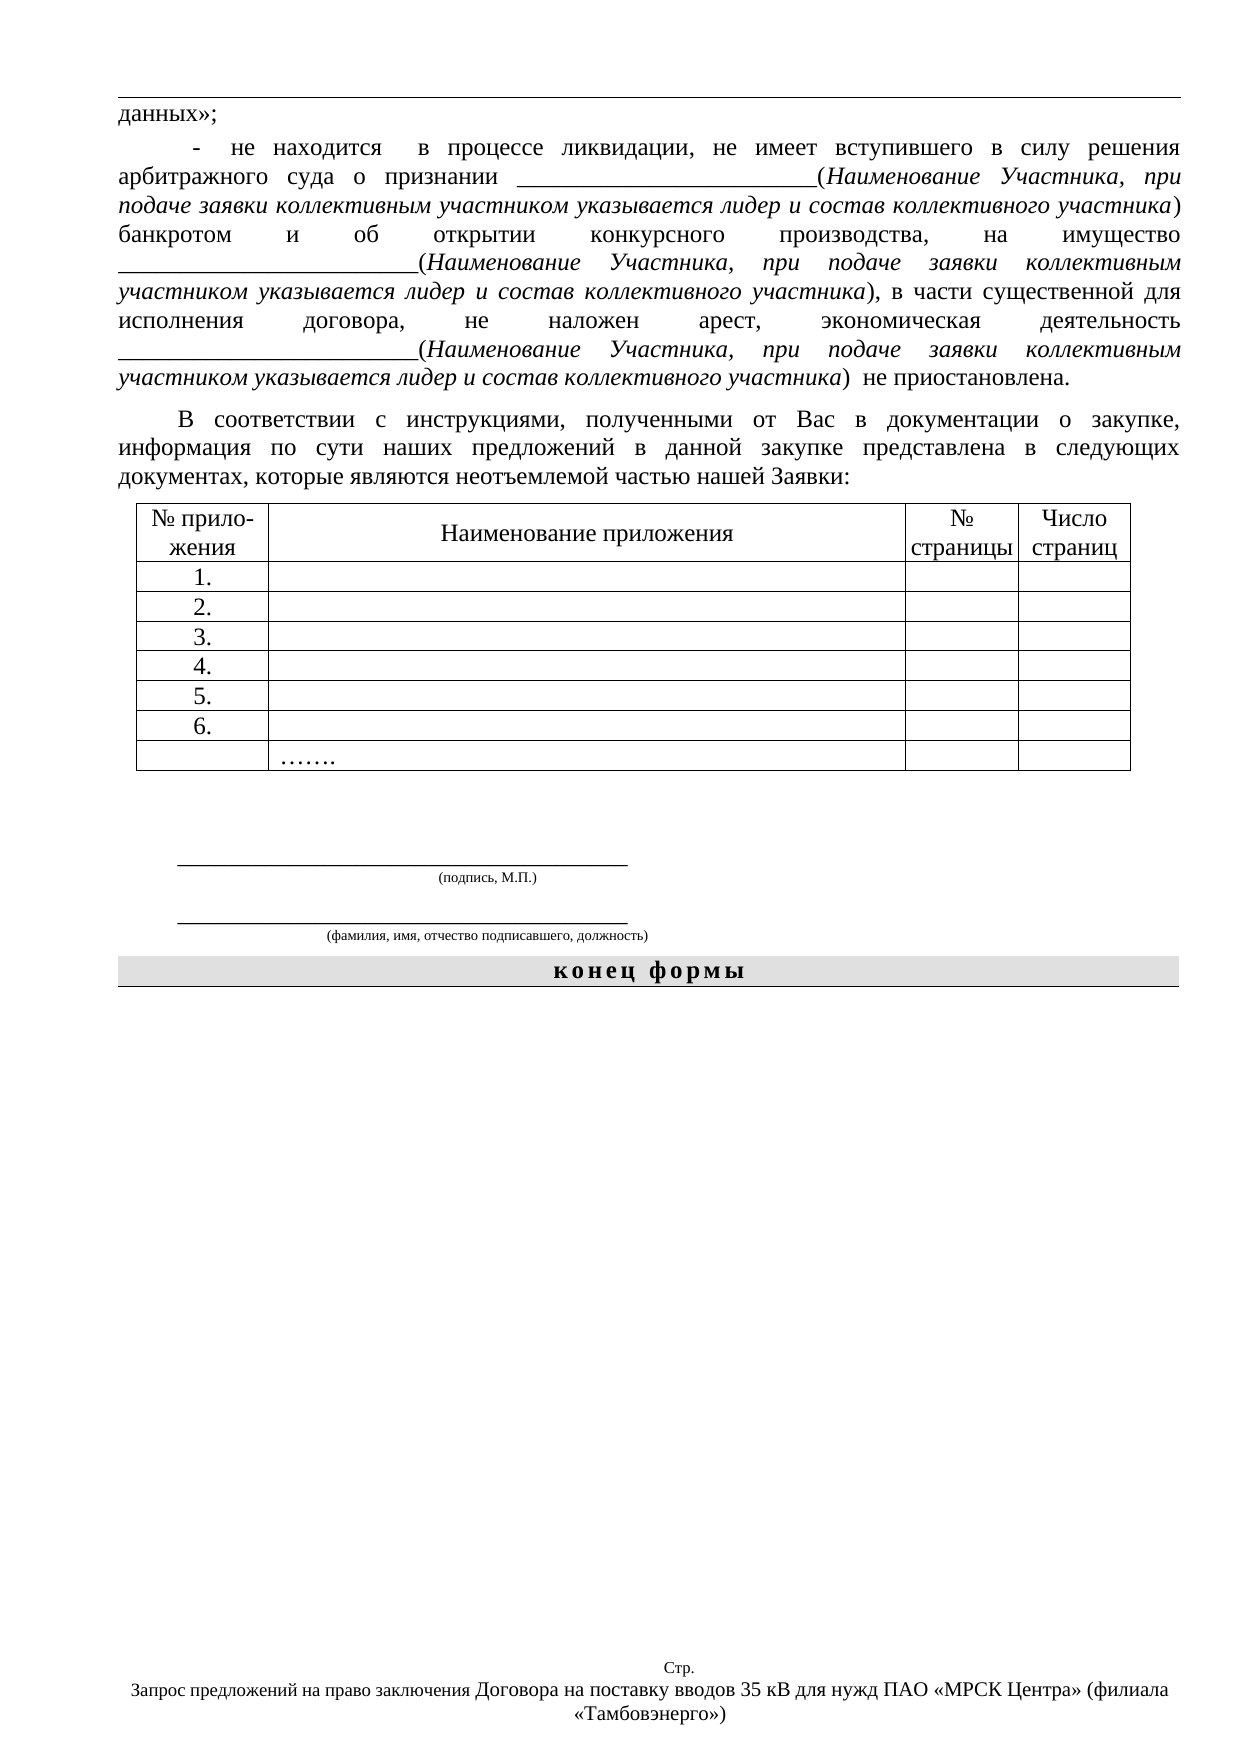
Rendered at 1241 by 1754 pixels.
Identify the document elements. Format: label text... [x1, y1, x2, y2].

table_cell [1019, 592, 1130, 621]
table_header Число страниц [1019, 504, 1130, 561]
list не находится в процессе ликвидации, не имеет вступившего в силу решения арбитражного суда о признании ________________________(Наименование Участника, при подаче заявки коллективным участником указывается лидер и состав коллективного участника) банкротом и об открытии конкурсного производства, на имущество ________________________(Наименование Участника, при подаче заявки коллективным участником указывается лидер и состав коллективного участника), в части существенной для исполнения договора, не наложен арест, экономическая деятельность ________________________(Наименование Участника, при подаче заявки коллективным участником указывается лидер и состав коллективного участника) не приостановлена. [118, 132, 1181, 391]
table_cell [1019, 711, 1130, 740]
table_cell [269, 651, 905, 680]
text (подпись, М.П.) [118, 869, 797, 898]
text ____________________________________ [118, 841, 1181, 869]
text ____________________________________ [118, 898, 1181, 927]
table_cell [906, 622, 1018, 650]
table_cell [906, 711, 1018, 740]
text конец формы [118, 956, 1179, 986]
table_cell [906, 741, 1018, 769]
table_cell [269, 592, 905, 621]
table_cell 5. [137, 681, 268, 710]
table_cell [137, 741, 268, 769]
table_cell 6. [137, 711, 268, 740]
table_cell [906, 681, 1018, 710]
table_cell [1019, 562, 1130, 591]
table_header Наименование приложения [269, 504, 905, 561]
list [118, 98, 1181, 127]
table_cell ……. [269, 741, 905, 769]
table_cell [1019, 741, 1130, 769]
table_cell [1019, 651, 1130, 680]
table_cell [906, 562, 1018, 591]
table_cell 2. [137, 592, 268, 621]
table_cell [1019, 622, 1130, 650]
table_cell [269, 622, 905, 650]
table_cell [906, 592, 1018, 621]
text (фамилия, имя, отчество подписавшего, должность) [118, 927, 797, 956]
table_header № страницы [906, 504, 1018, 561]
table_cell 4. [137, 651, 268, 680]
table_cell [269, 681, 905, 710]
text В соответствии с инструкциями, полученными от Вас в документации о закупке, информация по сути наших предложений в данной закупке представлена в следующих документах, которые являются неотъемлемой частью нашей Заявки: [118, 404, 1181, 490]
table_cell [906, 651, 1018, 680]
table_cell 3. [137, 622, 268, 650]
table_header № прило-жения [137, 504, 268, 561]
table_cell [269, 562, 905, 591]
table_cell 1. [137, 562, 268, 591]
table_cell [269, 711, 905, 740]
table_cell [1019, 681, 1130, 710]
